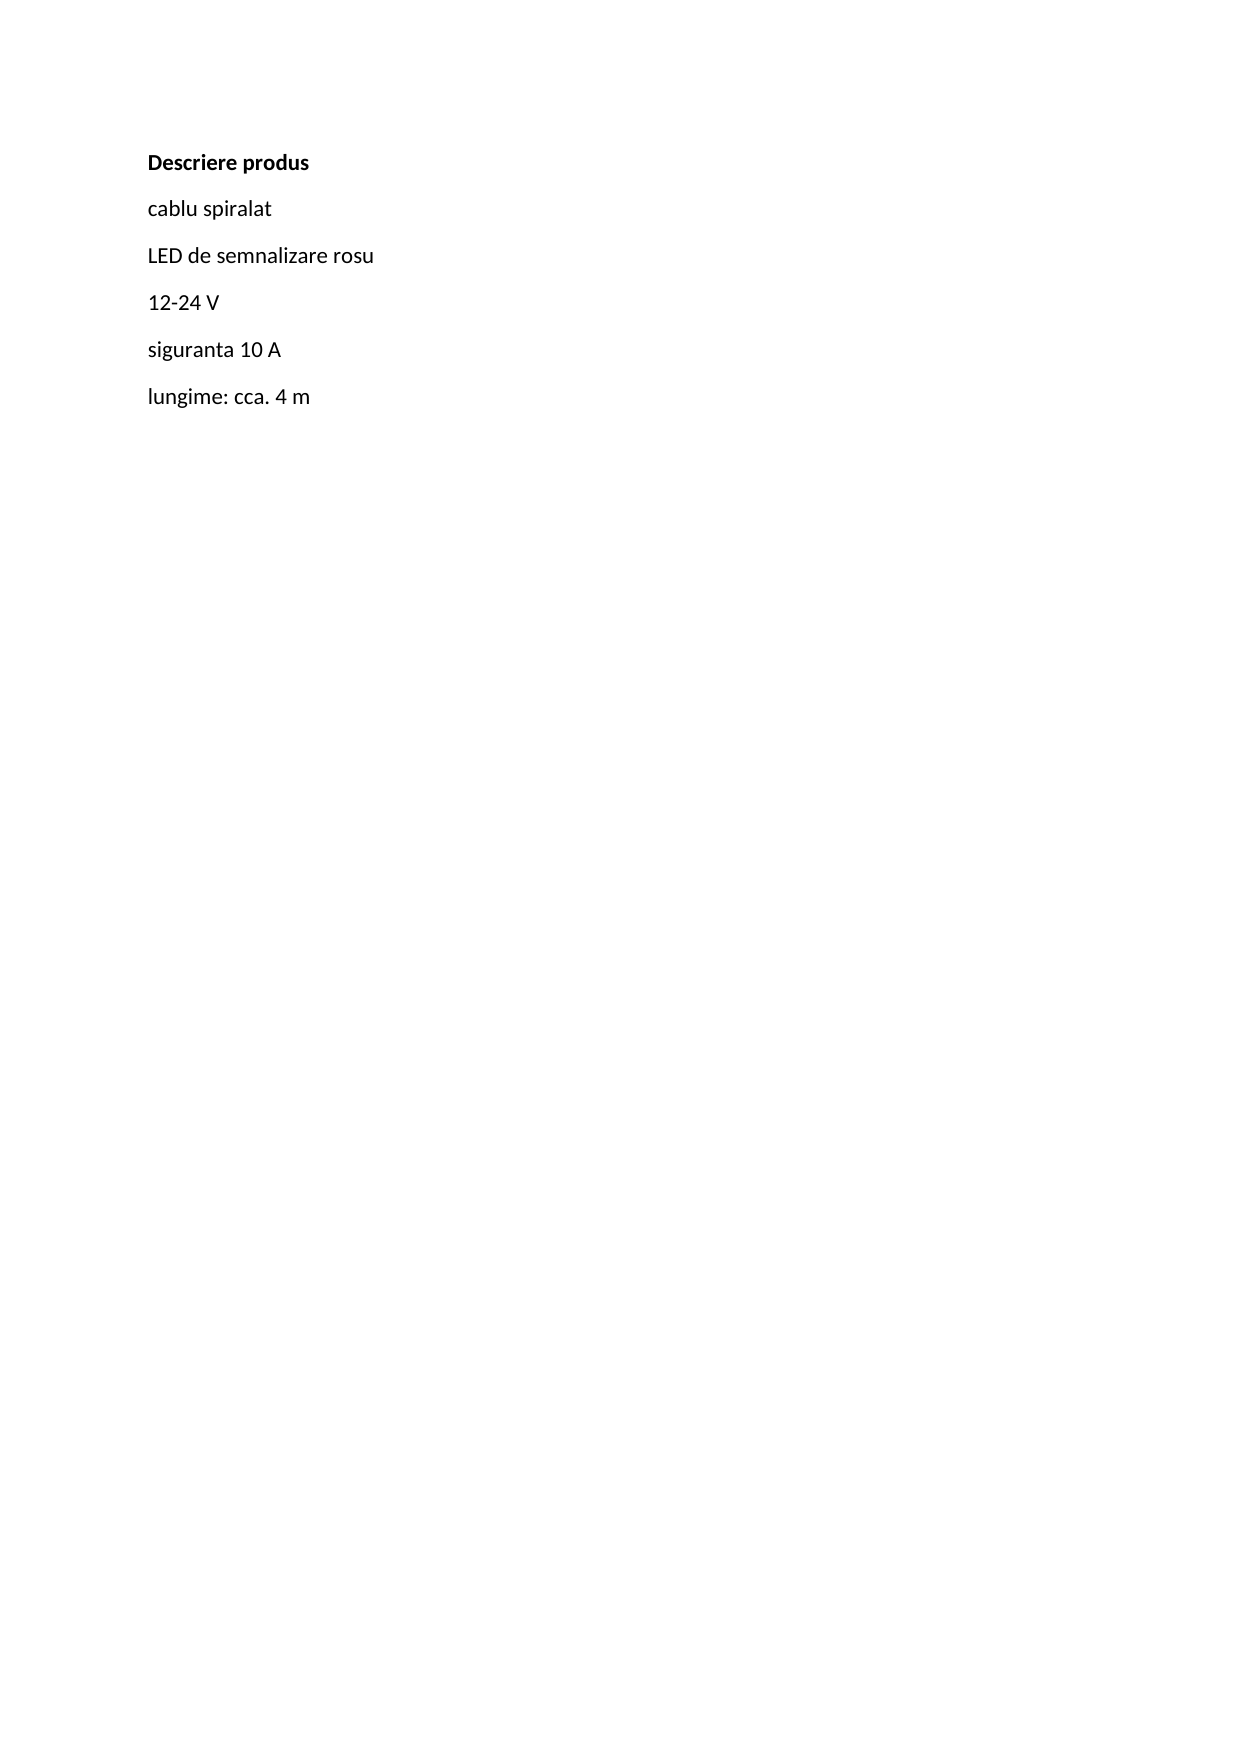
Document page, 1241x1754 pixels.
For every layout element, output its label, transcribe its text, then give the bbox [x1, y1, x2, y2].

text lungime: cca. 4 m [148, 382, 1093, 410]
text Descriere produs [148, 148, 1093, 176]
text 12-24 V [148, 288, 1093, 316]
text cablu spiralat [148, 194, 1093, 222]
text LED de semnalizare rosu [148, 241, 1093, 269]
text siguranta 10 A [148, 335, 1093, 363]
